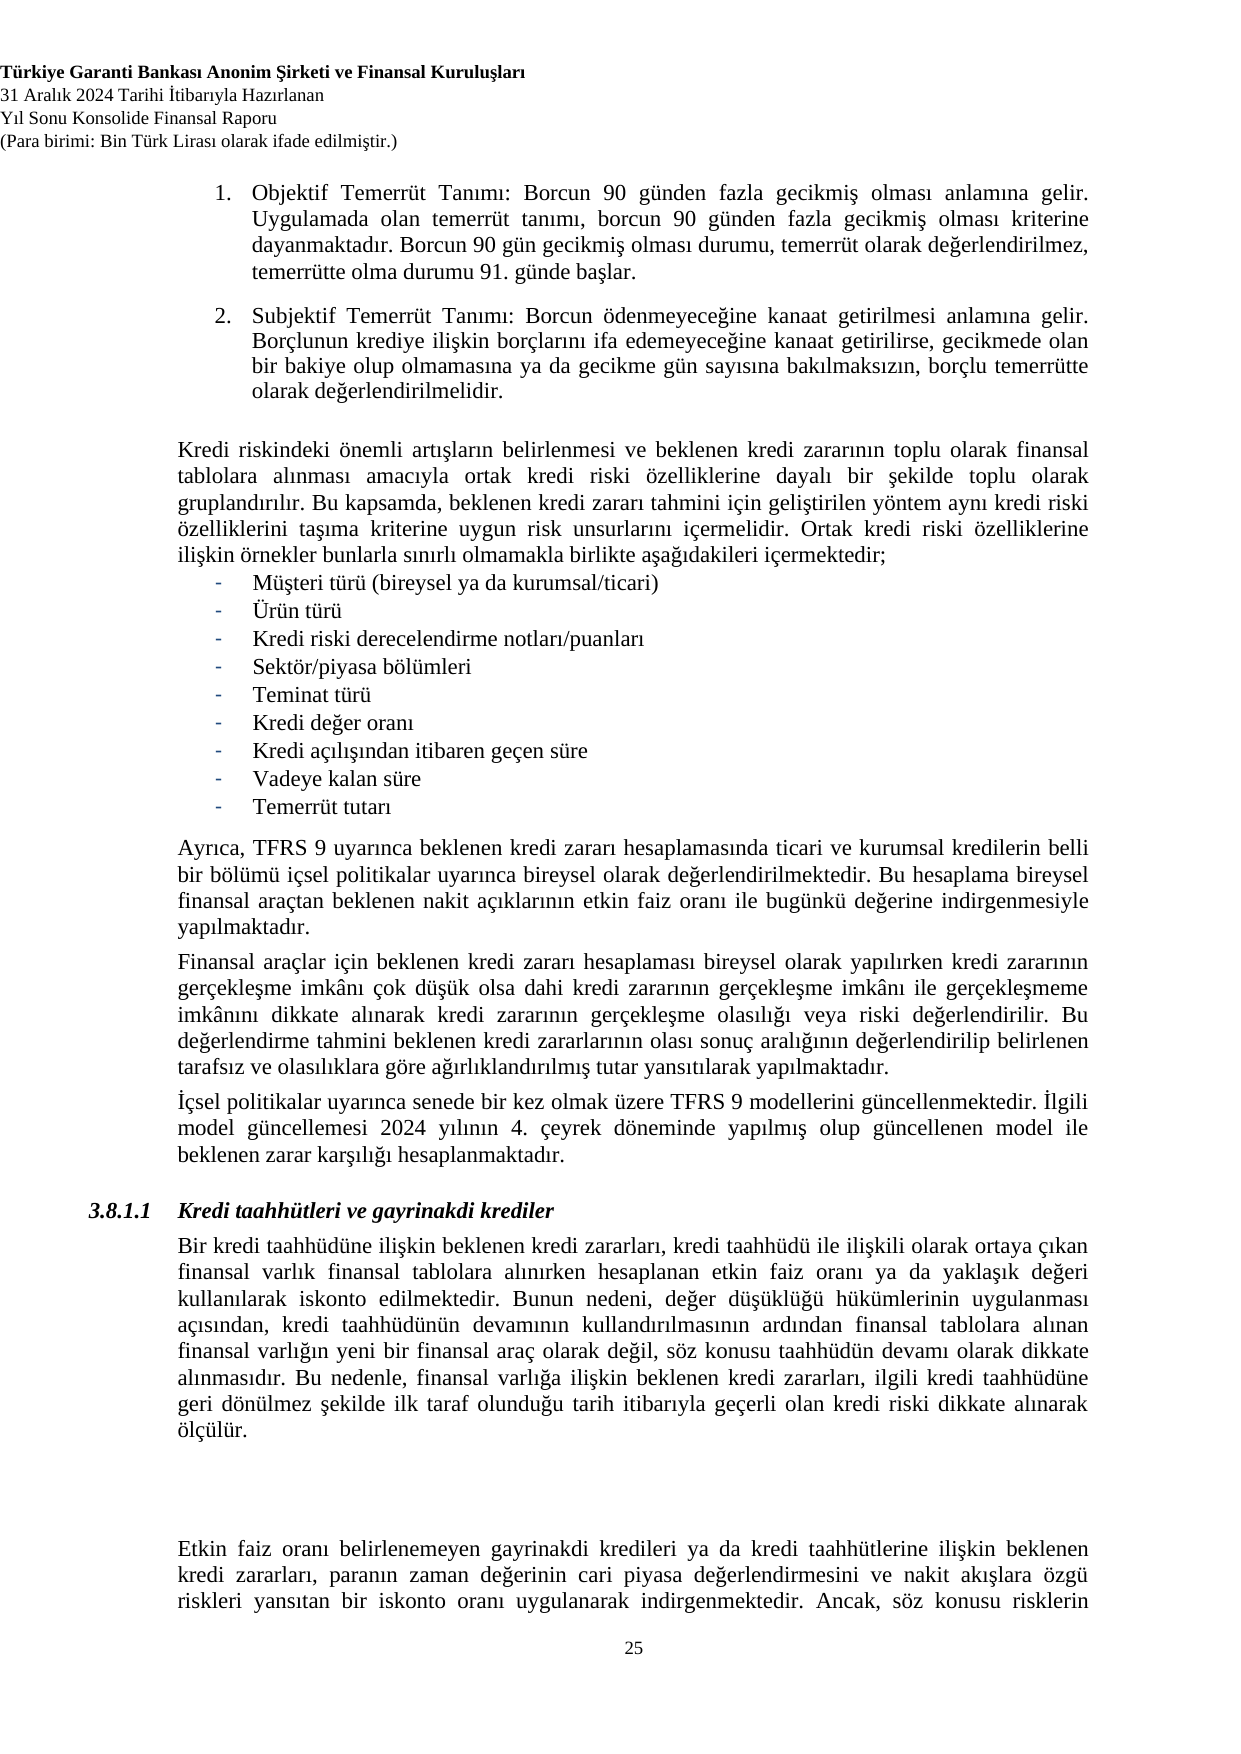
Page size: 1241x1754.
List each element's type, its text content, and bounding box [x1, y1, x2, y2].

list Müşteri türü (bireysel ya da kurumsal/ticari) [215, 568, 1090, 596]
text Finansal araçlar için beklenen kredi zararı hesaplaması bireysel olarak yapılırken kredi zararının gerçekleşme imkânı çok düşük olsa dahi kredi zararının gerçekleşme imkânı ile gerçekleşmeme imkânını dikkate alınarak kredi zararının gerçekleşme olasılığı veya riski değerlendirilir. Bu değerlendirme tahmini beklenen kredi zararlarının olası sonuç aralığının değerlendirilip belirlenen tarafsız ve olasılıklara göre ağırlıklandırılmış tutar yansıtılarak yapılmaktadır. [177, 948, 1090, 1080]
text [177, 1534, 1090, 1614]
text İçsel politikalar uyarınca senede bir kez olmak üzere TFRS 9 modellerini güncellenmektedir. İlgili model güncellemesi 2024 yılının 4. çeyrek döneminde yapılmış olup güncellenen model ile beklenen zarar karşılığı hesaplanmaktadır. [177, 1088, 1090, 1167]
text Kredi riskindeki önemli artışların belirlenmesi ve beklenen kredi zararının toplu olarak finansal tablolara alınması amacıyla ortak kredi riski özelliklerine dayalı bir şekilde toplu olarak gruplandırılır. Bu kapsamda, beklenen kredi zararı tahmini için geliştirilen yöntem aynı kredi riski özelliklerini taşıma kriterine uygun risk unsurlarını içermelidir. Ortak kredi riski özelliklerine ilişkin örnekler bunlarla sınırlı olmamakla birlikte aşağıdakileri içermektedir; [177, 436, 1090, 568]
text Ayrıca, TFRS 9 uyarınca beklenen kredi zararı hesaplamasında ticari ve kurumsal kredilerin belli bir bölümü içsel politikalar uyarınca bireysel olarak değerlendirilmektedir. Bu hesaplama bireysel finansal araçtan beklenen nakit açıklarının etkin faiz oranı ile bugünkü değerine indirgenmesiyle yapılmaktadır. [177, 834, 1090, 940]
list Ürün türü [215, 596, 1090, 624]
text 3.8.1.1 Kredi taahhütleri ve gayrinakdi krediler [88, 1197, 1090, 1224]
list Objektif Temerrüt Tanımı: Borcun 90 günden fazla gecikmiş olması anlamına gelir. Uygulamada olan temerrüt tanımı, borcun 90 günden fazla gecikmiş olması kriterine dayanmaktadır. Borcun 90 gün gecikmiş olması durumu, temerrüt olarak değerlendirilmez, temerrütte olma durumu 91. günde başlar. [214, 179, 1090, 284]
list Subjektif Temerrüt Tanımı: Borcun ödenmeyeceğine kanaat getirilmesi anlamına gelir. Borçlunun krediye ilişkin borçlarını ifa edemeyeceğine kanaat getirilirse, gecikmede olan bir bakiye olup olmamasına ya da gecikme gün sayısına bakılmaksızın, borçlu temerrütte olarak değerlendirilmelidir. [214, 303, 1090, 403]
list Vadeye kalan süre [215, 764, 1090, 792]
list Kredi açılışından itibaren geçen süre [215, 736, 1090, 764]
list Kredi değer oranı [215, 708, 1090, 736]
list Temerrüt tutarı [215, 792, 1090, 820]
list Sektör/piyasa bölümleri [215, 652, 1090, 680]
list Kredi riski derecelendirme notları/puanları [215, 624, 1090, 652]
list Teminat türü [215, 680, 1090, 708]
text Bir kredi taahhüdüne ilişkin beklenen kredi zararları, kredi taahhüdü ile ilişkili olarak ortaya çıkan finansal varlık finansal tablolara alınırken hesaplanan etkin faiz oranı ya da yaklaşık değeri kullanılarak iskonto edilmektedir. Bunun nedeni, değer düşüklüğü hükümlerinin uygulanması açısından, kredi taahhüdünün devamının kullandırılmasının ardından finansal tablolara alınan finansal varlığın yeni bir finansal araç olarak değil, söz konusu taahhüdün devamı olarak dikkate alınmasıdır. Bu nedenle, finansal varlığa ilişkin beklenen kredi zararları, ilgili kredi taahhüdüne geri dönülmez şekilde ilk taraf olunduğu tarih itibarıyla geçerli olan kredi riski dikkate alınarak ölçülür. [177, 1232, 1090, 1443]
